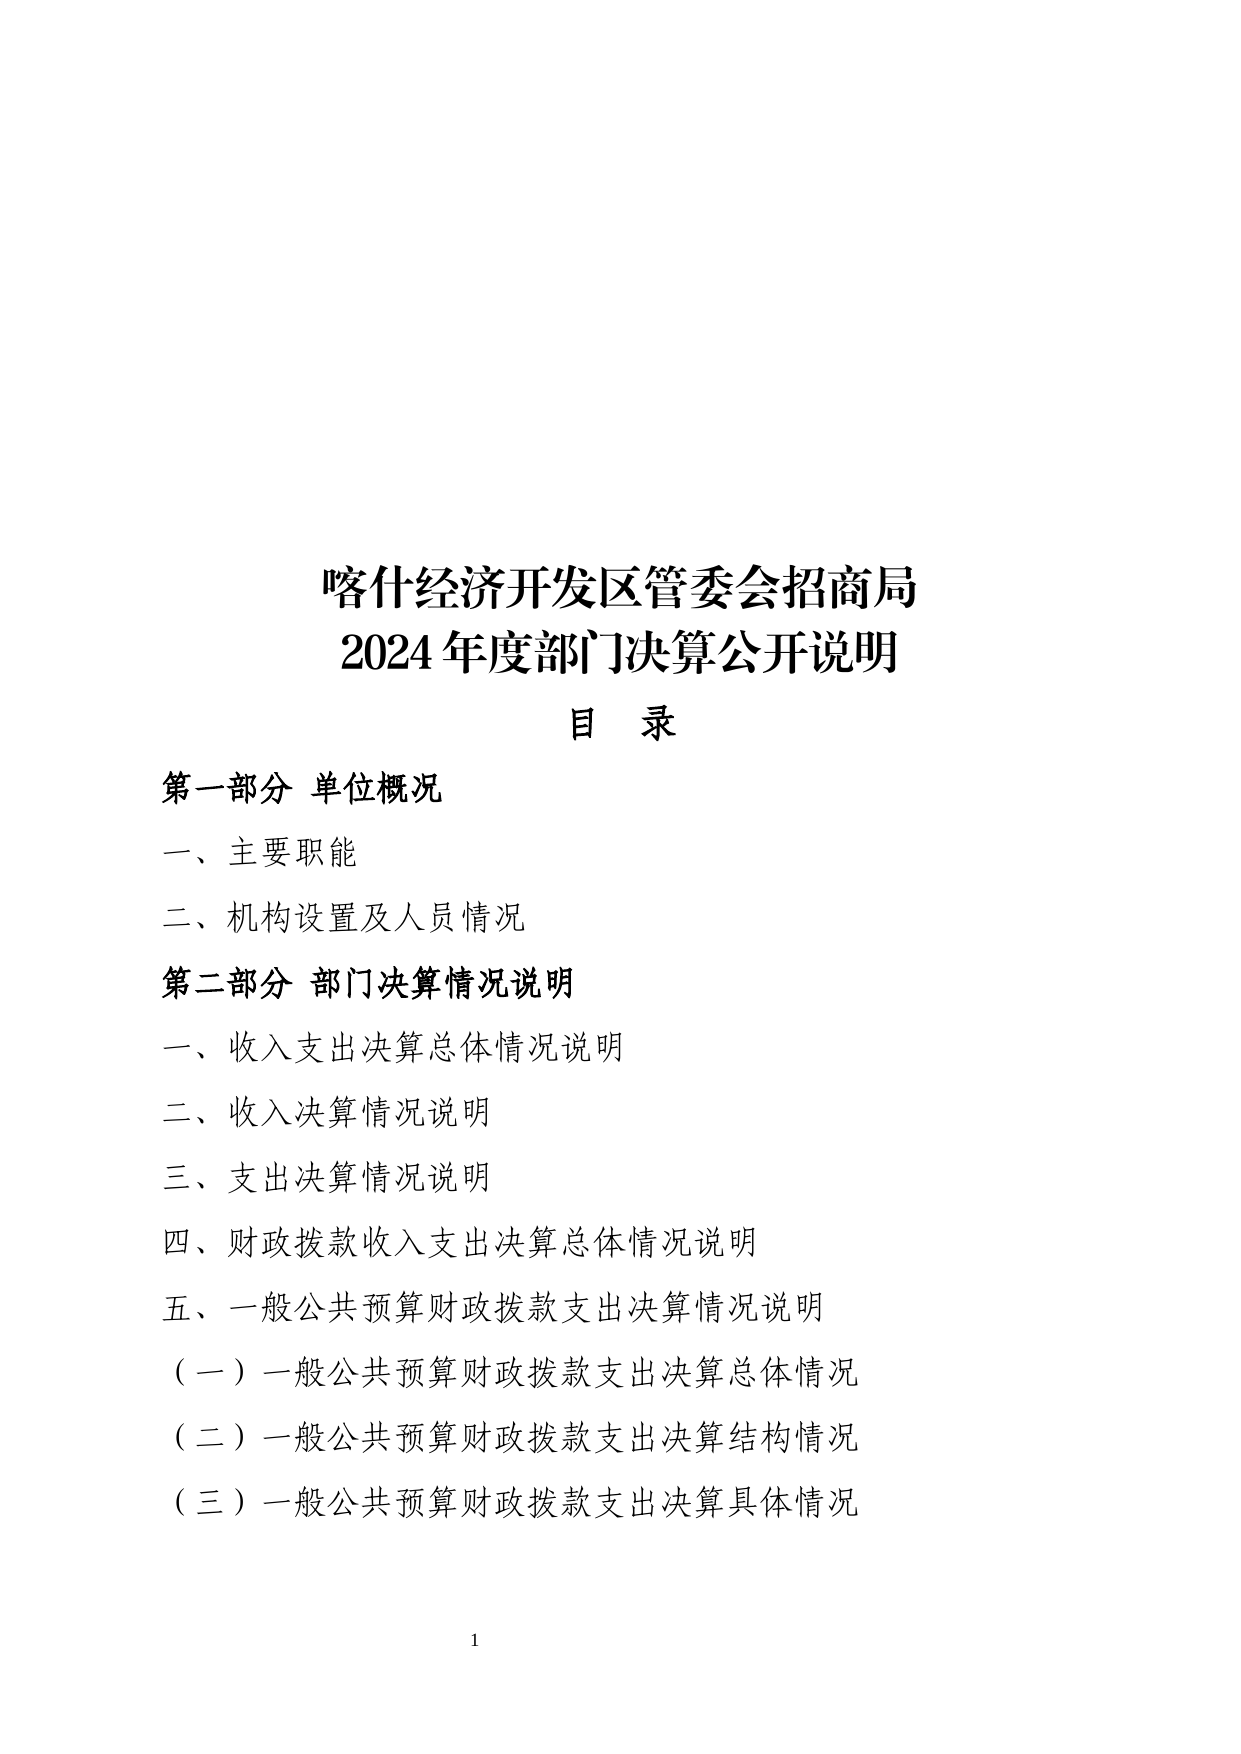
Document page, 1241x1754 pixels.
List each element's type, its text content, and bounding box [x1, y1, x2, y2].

text 四、财政拨款收入支出决算总体情况说明 [159, 1208, 1081, 1273]
text 二、收入决算情况说明 [159, 1078, 1081, 1143]
text （一）一般公共预算财政拨款支出决算总体情况 [159, 1338, 1081, 1403]
text 喀什经济开发区管委会招商局 [159, 558, 1081, 623]
text 2024年度部门决算公开说明 [159, 623, 1081, 688]
text 第二部分 部门决算情况说明 [159, 948, 1081, 1013]
text 一、收入支出决算总体情况说明 [159, 1013, 1081, 1078]
text 五、一般公共预算财政拨款支出决算情况说明 [159, 1273, 1081, 1338]
text （三）一般公共预算财政拨款支出决算具体情况 [159, 1468, 1081, 1533]
text 第一部分 单位概况 [159, 753, 1081, 818]
text 二、机构设置及人员情况 [159, 883, 1081, 948]
text 三、支出决算情况说明 [159, 1143, 1081, 1208]
text 目 录 [159, 688, 1081, 753]
text 一、主要职能 [159, 818, 1081, 883]
text （二）一般公共预算财政拨款支出决算结构情况 [159, 1403, 1081, 1468]
